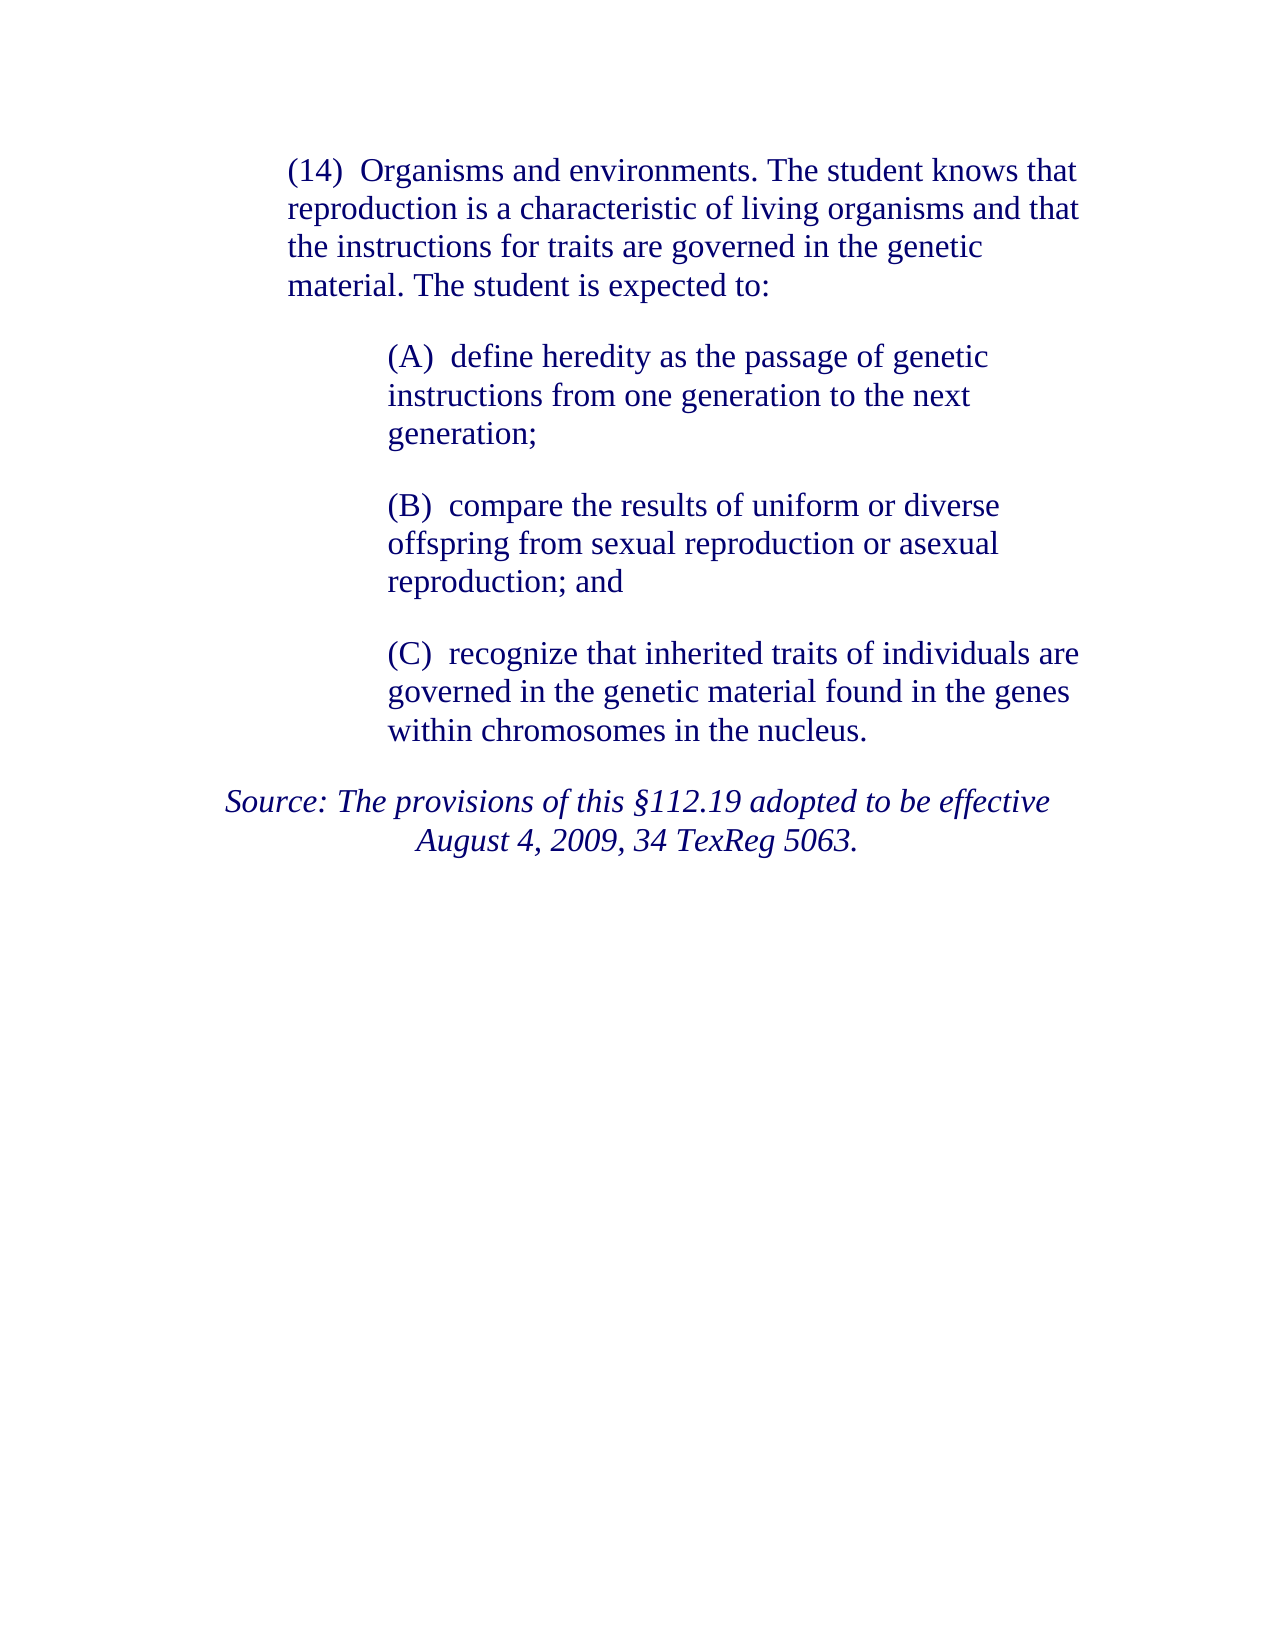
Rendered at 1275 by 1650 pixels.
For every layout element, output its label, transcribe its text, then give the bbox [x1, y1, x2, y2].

text (C) recognize that inherited traits of individuals are governed in the genetic material found in the genes within chromosomes in the nucleus. [387, 633, 1087, 748]
text (14) Organisms and environments. The student knows that reproduction is a characteristic of living organisms and that the instructions for traits are governed in the genetic material. The student is expected to: [287, 150, 1087, 303]
text Source: The provisions of this §112.19 adopted to be effective August 4, 2009, 34 TexReg 5063. [187, 782, 1087, 858]
text (A) define heredity as the passage of genetic instructions from one generation to the next generation; [387, 337, 1087, 452]
text (B) compare the results of uniform or diverse offspring from sexual reproduction or asexual reproduction; and [387, 485, 1087, 600]
